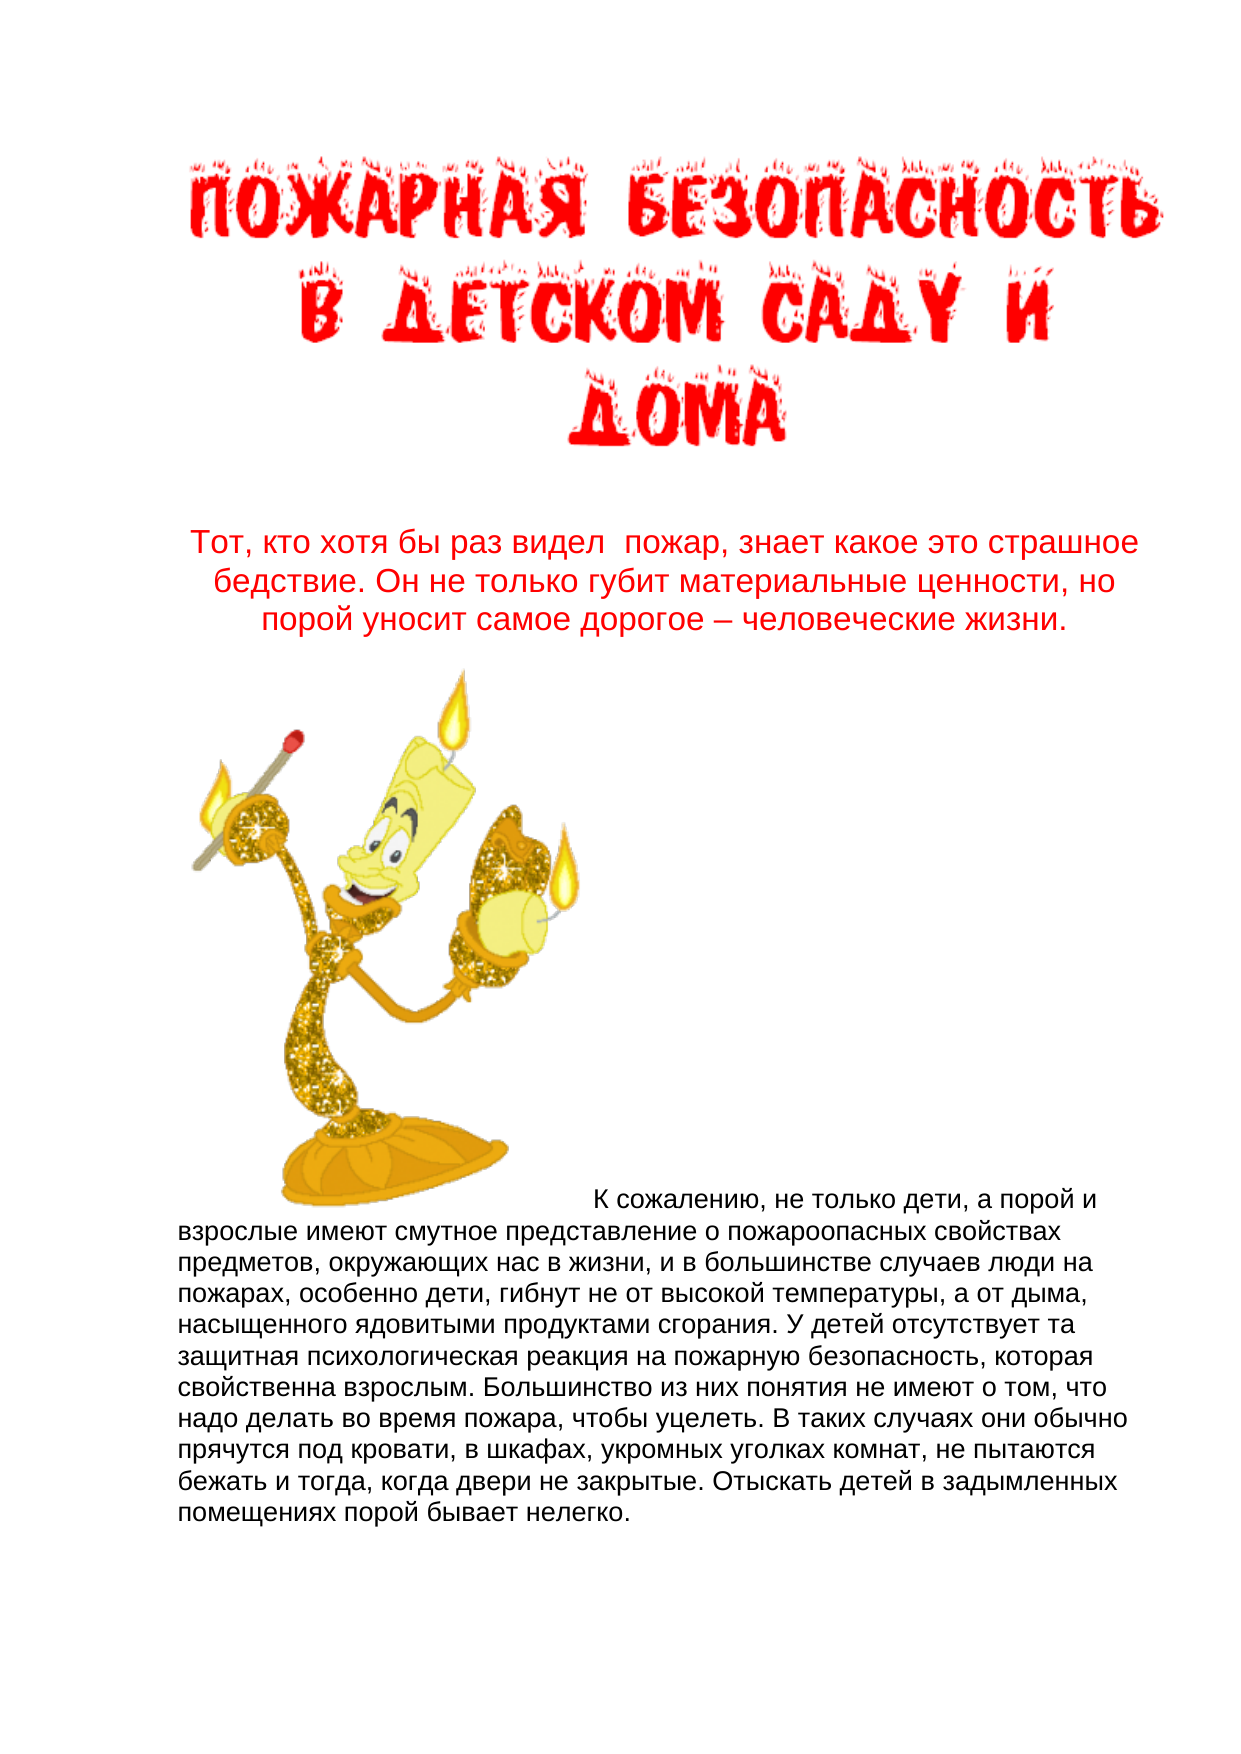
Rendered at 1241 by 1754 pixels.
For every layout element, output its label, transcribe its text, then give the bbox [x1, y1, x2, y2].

picture [177, 149, 1176, 465]
picture [189, 666, 581, 1209]
text Тот, кто хотя бы раз видел пожар, знает какое это страшное бедствие. Он не только губит материальные ценности, но порой уносит самое дорогое – человеческие жизни. [177, 522, 1152, 638]
